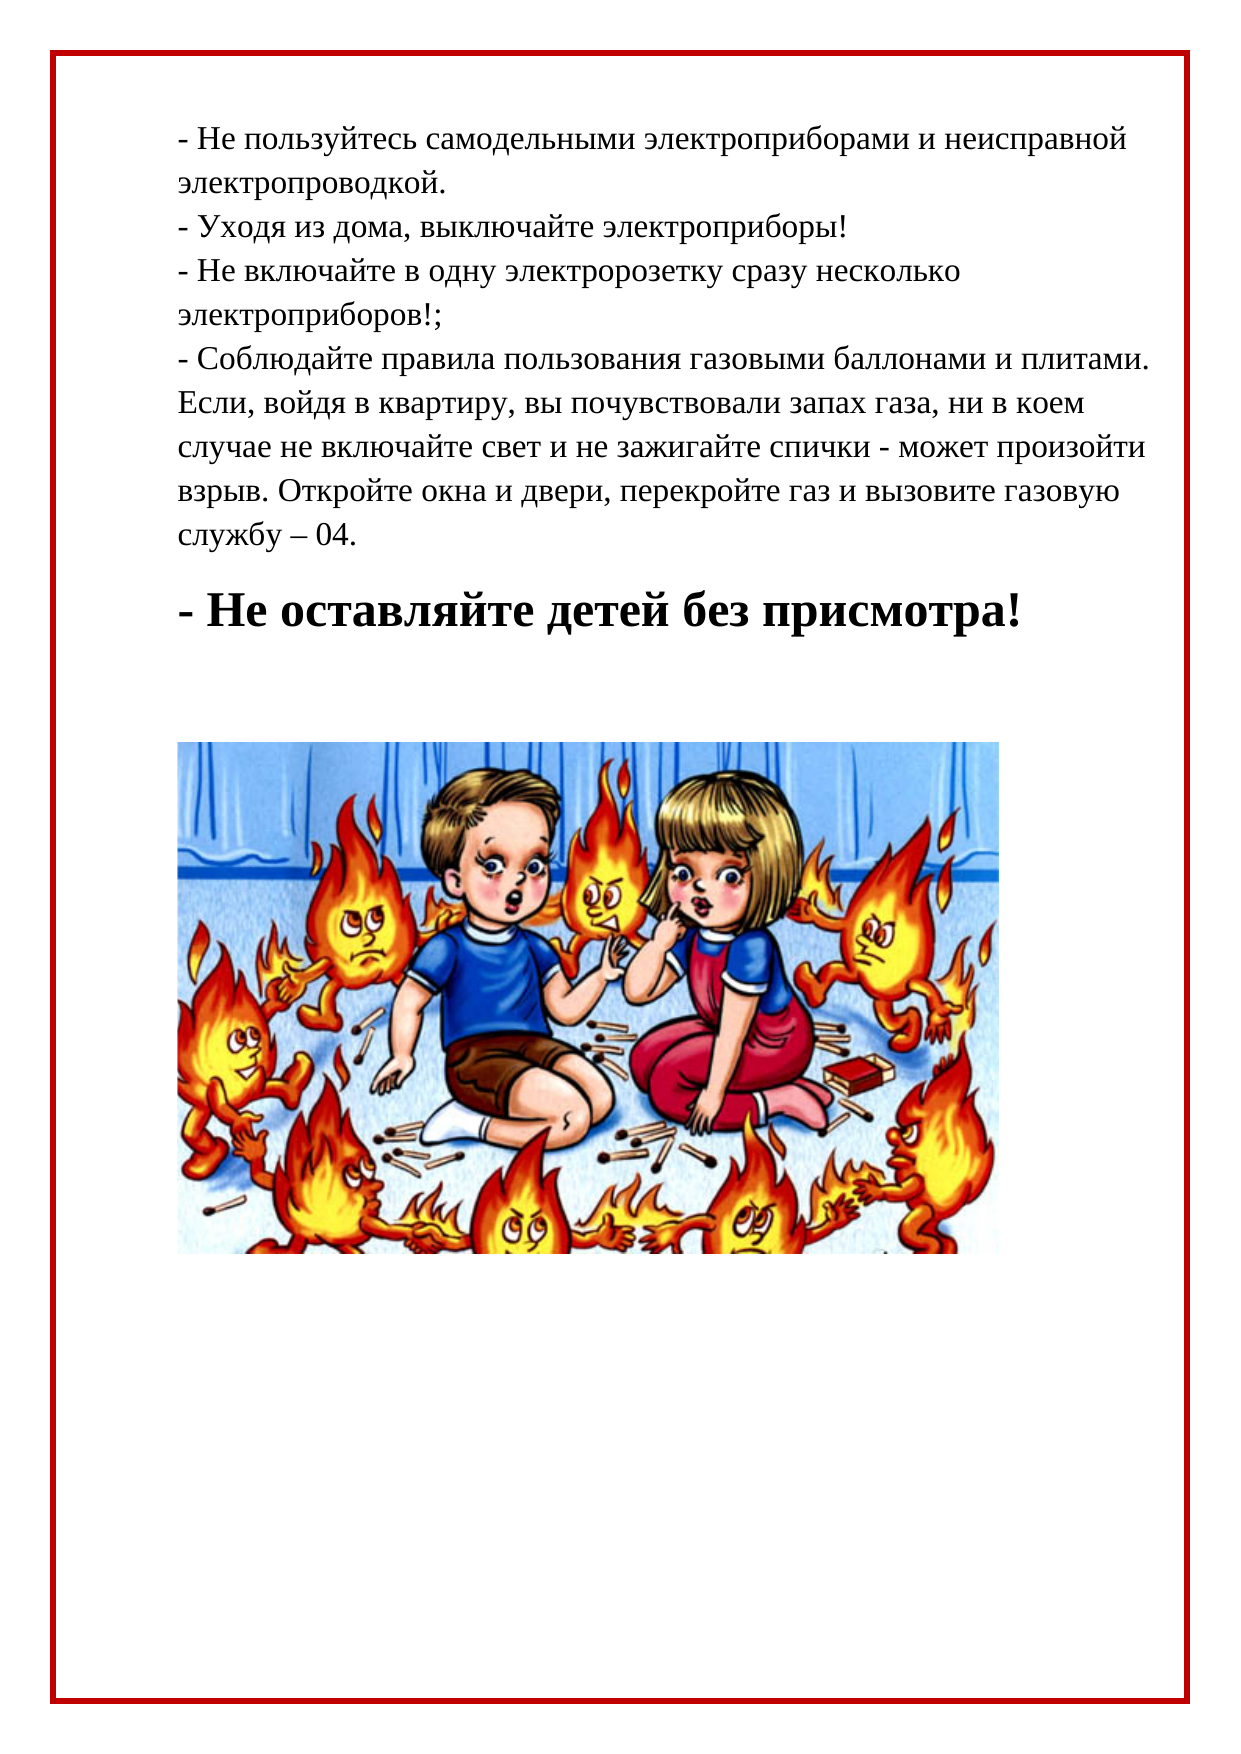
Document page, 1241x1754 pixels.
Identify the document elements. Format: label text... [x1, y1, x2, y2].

picture [177, 742, 999, 1254]
text - Не оставляйте детей без присмотра! [177, 579, 1152, 637]
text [177, 118, 1152, 553]
